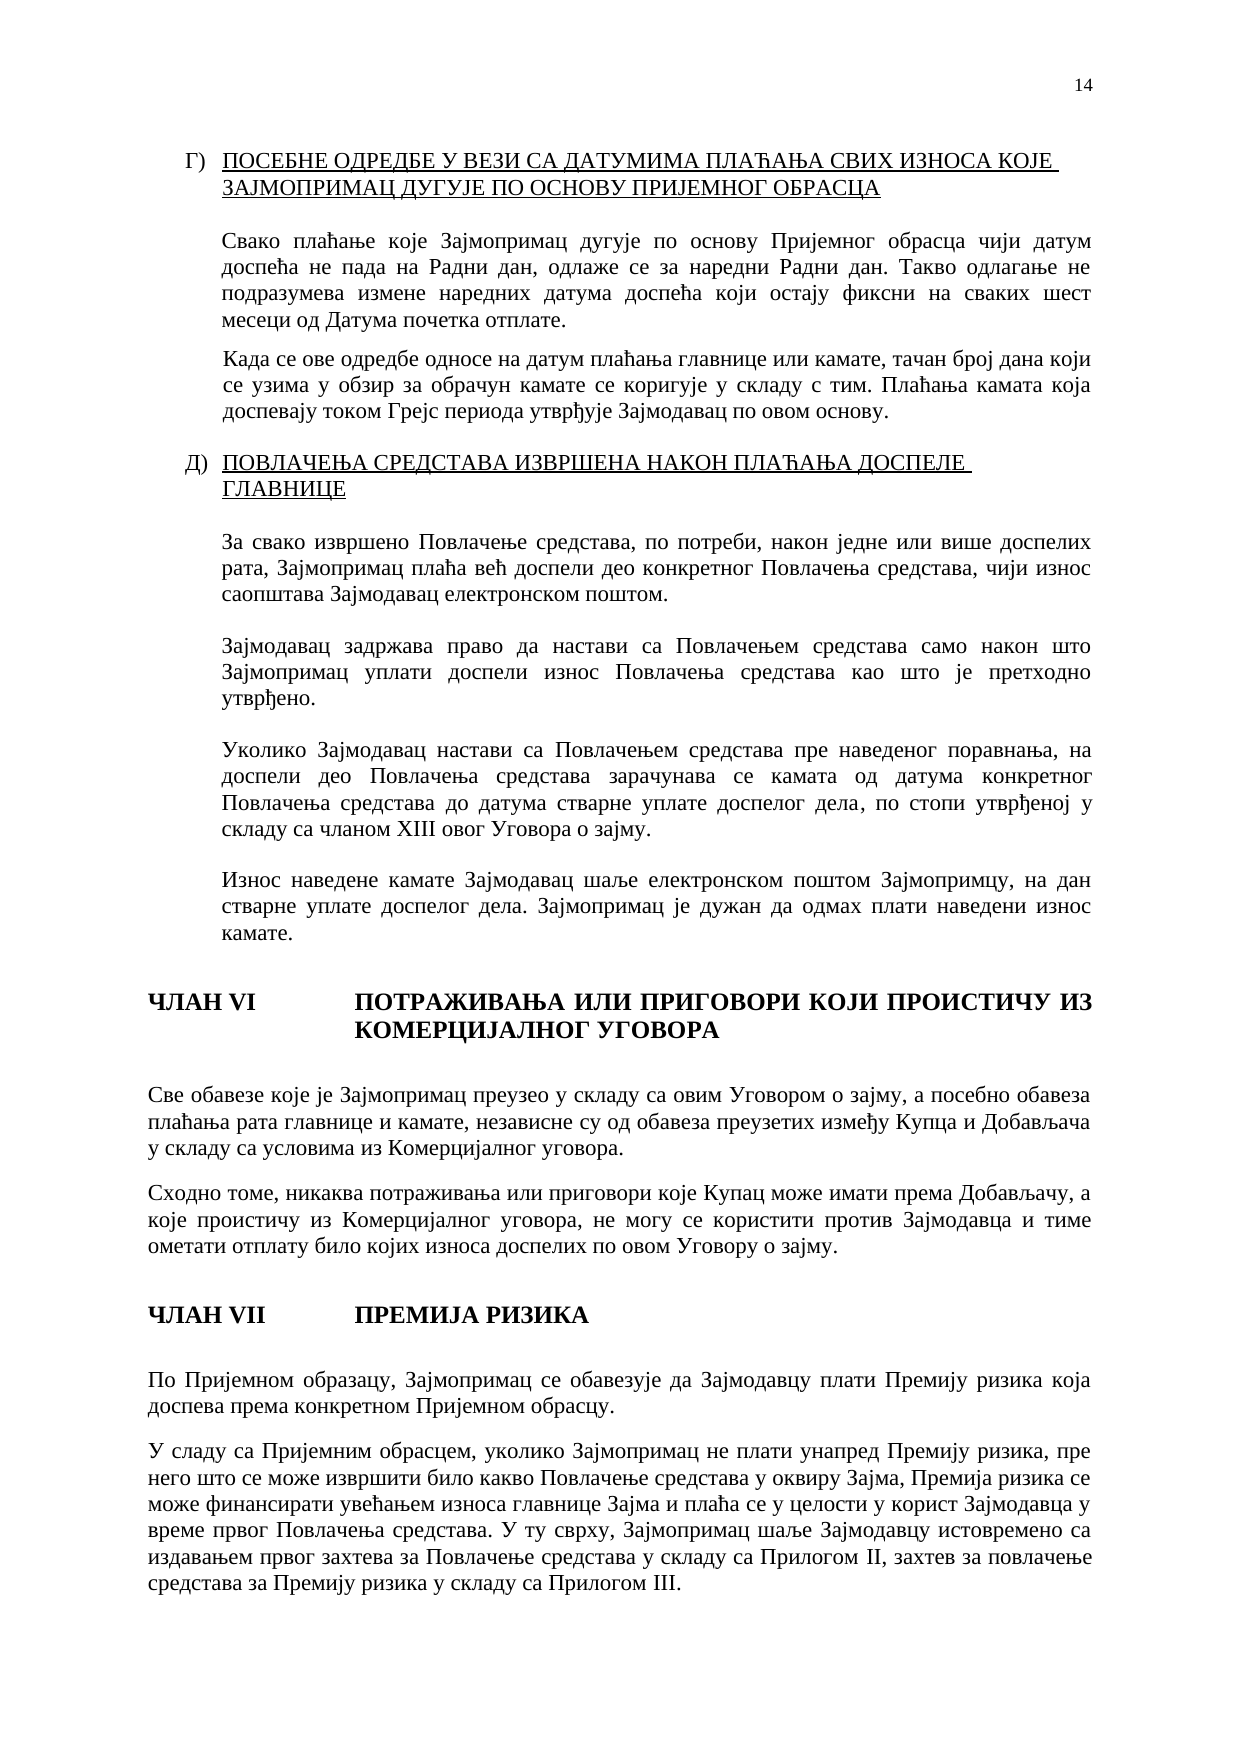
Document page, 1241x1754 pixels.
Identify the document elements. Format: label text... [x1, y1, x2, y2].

text У сладу са Пријемним обрасцем, уколико Зајмопримац не плати унапред Премију ризика, пре него што се може извршити било какво Повлачење средстава у оквиру Зајма, Премија ризика се може финансирати увећањем износа главнице Зајма и плаћа се у целости у корист Зајмодавца у време првог Повлачења средстава. У ту сврху, Зајмопримац шаље Зајмодавцу истовремено са издавањем првог захтева за Повлачење средстава у складу са Прилогом II, захтев за повлачење средстава за Премију ризика у складу са Прилогом III. [148, 1437, 1093, 1596]
list Д) ПОВЛАЧЕЊА СРЕДСТАВА ИЗВРШЕНА НАКОН ПЛАЋАЊА ДОСПЕЛЕ ГЛАВНИЦЕ [185, 449, 1093, 501]
list Свако плаћање које Зајмопримац дугује по основу Пријемног обрасца чији датум доспећа не пада на Радни дан, одлаже се за наредни Радни дан. Такво одлагање не подразумева измене наредних датума доспећа који остају фиксни на сваких шест месеци од Датума почетка отплате. [221, 227, 1093, 332]
text Зајмодавац задржава право да настави са Повлачењем средстава само након што Зајмопримац уплати доспели износ Повлачења средстава као што је претходно утврђено. [221, 632, 1093, 711]
list ЧЛАН VII ПРЕМИЈА РИЗИКА [148, 1300, 1093, 1328]
text За свако извршено Повлачење средстава, по потреби, након једне или више доспелих рата, Зајмопримац плаћа већ доспели део конкретног Повлачења средстава, чији износ саопштава Зајмодавац електронском поштом. [221, 528, 1093, 607]
text Износ наведене камате Зајмодавац шаље електронском поштом Зајмопримцу, на дан стварне уплате доспелог дела. Зајмопримац је дужан да одмах плати наведени износ камате. [221, 866, 1093, 945]
text Све обавезе које је Зајмопримац преузео у складу са овим Уговором о зајму, а посебно обавеза плаћања рата главнице и камате, независне су од обавеза преузетих између Купца и Добављача у складу са условима из Комерцијалног уговора. [148, 1082, 1093, 1161]
list Сходно томе, никаква потраживања или приговори које Купац може имати према Добављачу, а које проистичу из Комерцијалног уговора, не могу се користити против Зајмодавца и тиме ометати отплату било којих износа доспелих по овом Уговору о зајму. [148, 1179, 1093, 1258]
list Када се ове одредбе односе на датум плаћања главнице или камате, тачан број дана који се узима у обзир за обрачун камате се коригује у складу с тим. Плаћања камата која доспевају током Грејс периода утврђује Зајмодавац по овом основу. [223, 344, 1093, 424]
text Уколико Зајмодавац настави са Повлачењем средстава пре наведеног поравнања, на доспели део Повлачења средстава зарачунава се камата од датума конкретног Повлачења средстава до датума стварне уплате доспелог дела, по стопи утврђеној у складу са чланом XIII овог Уговора о зајму. [221, 736, 1093, 841]
text По Пријемном образацу, Зајмопримац се обавезује да Зајмодавцу плати Премију ризика која доспева према конкретном Пријемном обрасцу. [148, 1366, 1093, 1419]
list Г) ПОСЕБНЕ ОДРЕДБЕ У ВЕЗИ СА ДАТУМИМА ПЛАЋАЊА СВИХ ИЗНОСА КОЈЕ ЗАЈМОПРИМАЦ ДУГУЈЕ ПО ОСНОВУ ПРИЈЕМНОГ ОБРАСЦА [185, 148, 1093, 200]
list ЧЛАН VI ПОТРАЖИВАЊА ИЛИ ПРИГОВОРИ КОЈИ ПРОИСТИЧУ ИЗ КОМЕРЦИЈАЛНОГ УГОВОРА [148, 987, 1093, 1044]
